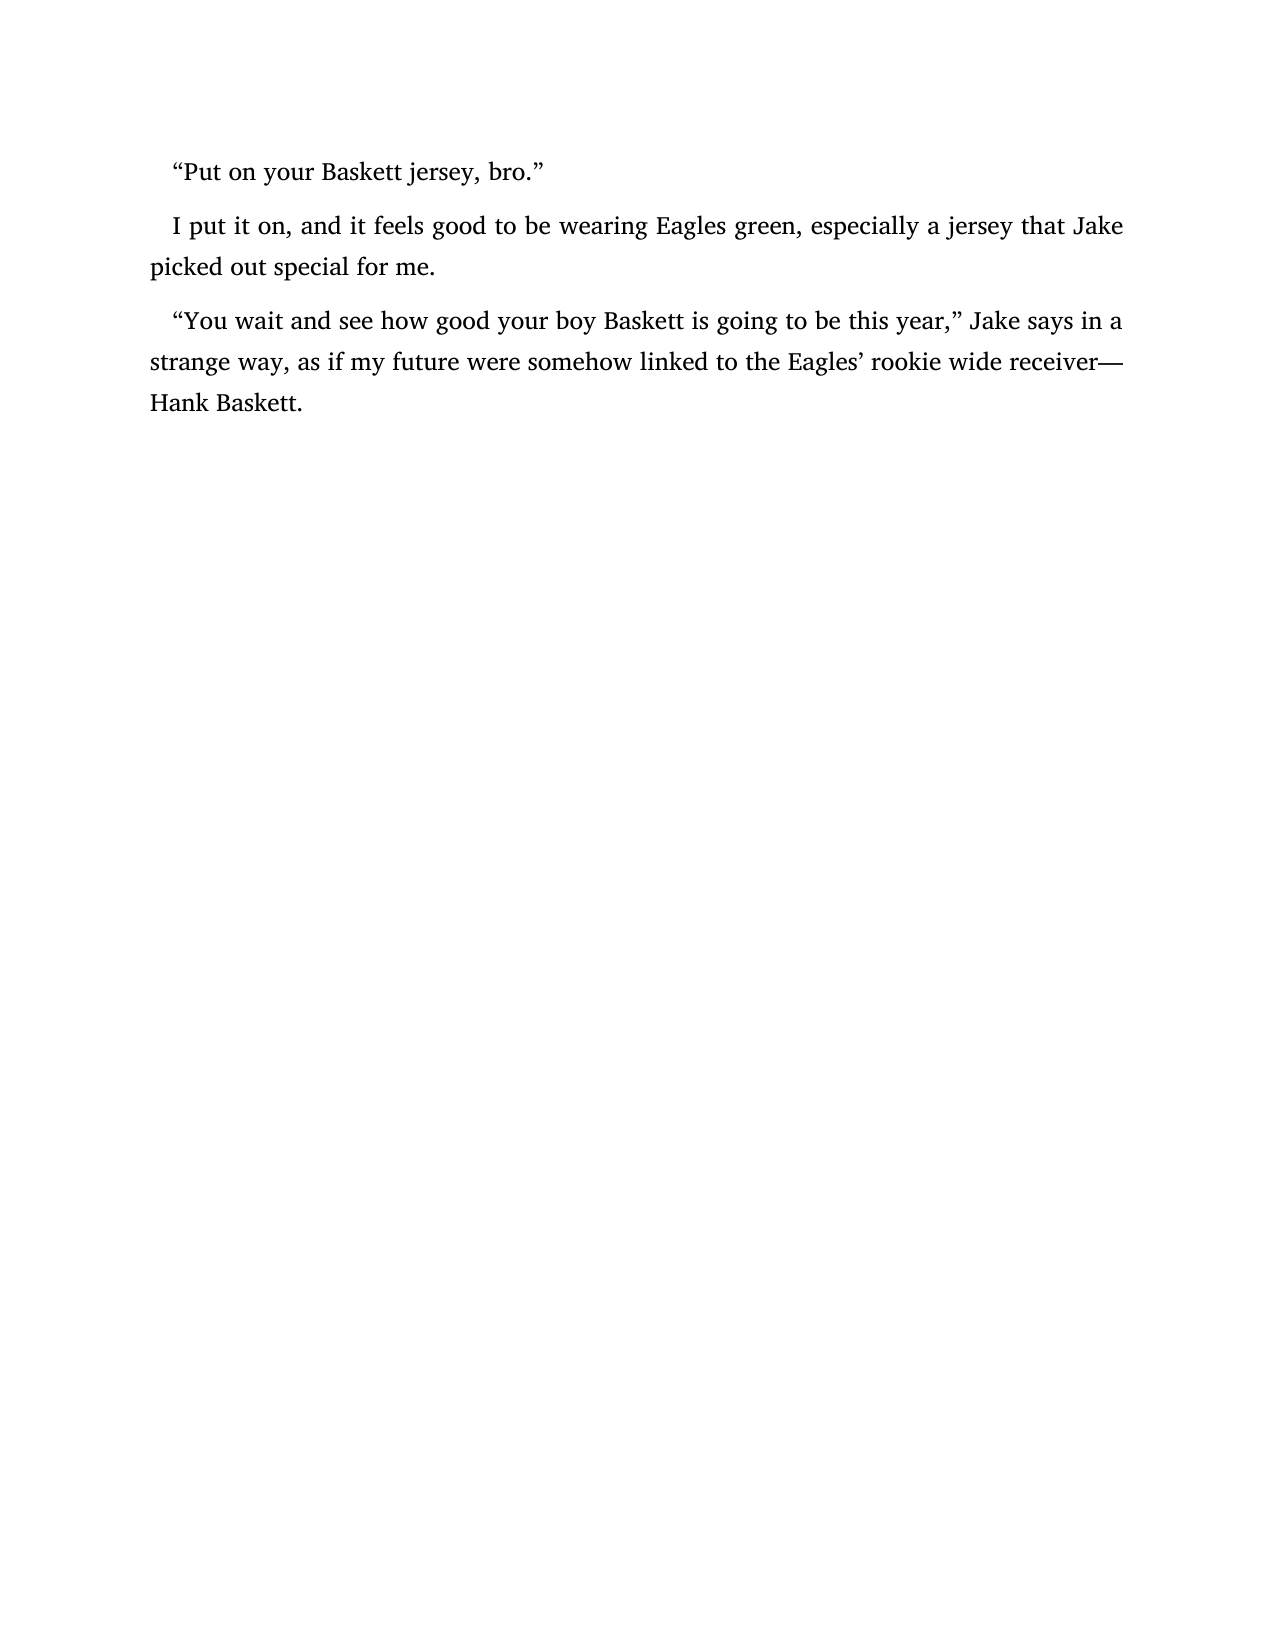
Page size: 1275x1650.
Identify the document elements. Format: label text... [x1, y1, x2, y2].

text I put it on, and it feels good to be wearing Eagles green, especially a jersey that Jake picked out special for me. [150, 204, 1125, 286]
text “Put on your Baskett jersey, bro.” [150, 150, 1125, 191]
text “You wait and see how good your boy Baskett is going to be this year,” Jake says in a strange way, as if my future were somehow linked to the Eagles’ rookie wide receiver—Hank Baskett. [150, 299, 1125, 422]
